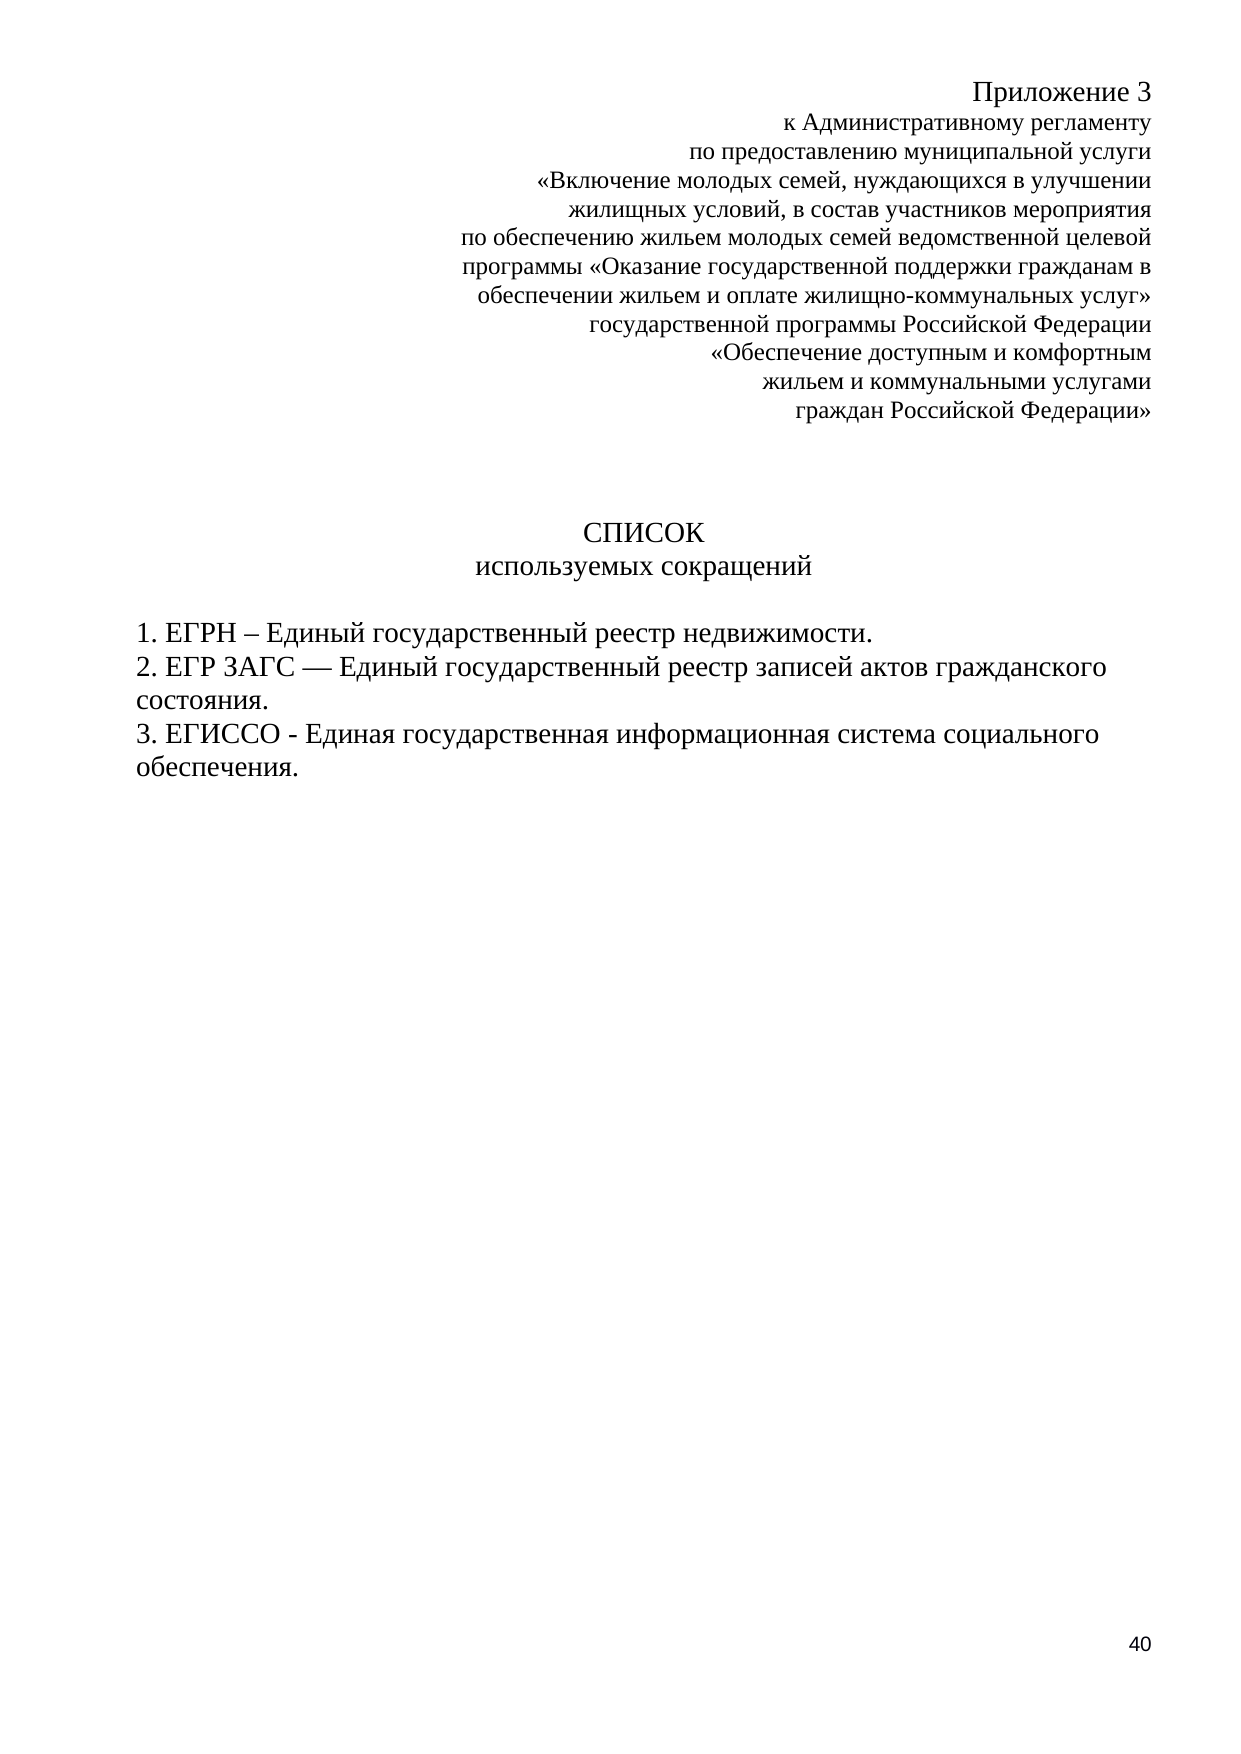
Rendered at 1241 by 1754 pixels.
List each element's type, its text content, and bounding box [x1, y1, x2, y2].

text обеспечении жильем и оплате жилищно-коммунальных услуг» [136, 280, 1152, 309]
text Приложение 3 [608, 74, 1152, 107]
text 1. ЕГРН – Единый государственный реестр недвижимости. [136, 615, 1152, 649]
text программы «Оказание государственной поддержки гражданам в [136, 251, 1152, 280]
text «Обеспечение доступным и комфортным [136, 337, 1152, 366]
text государственной программы Российской Федерации [136, 309, 1152, 337]
text 2. ЕГР ЗАГС — Единый государственный реестр записей актов гражданского состояния. [136, 649, 1152, 716]
text по обеспечению жильем молодых семей ведомственной целевой [136, 222, 1152, 251]
text жилищных условий, в состав участников мероприятия [136, 194, 1152, 222]
text «Включение молодых семей, нуждающихся в улучшении [136, 165, 1152, 194]
text СПИСОК [136, 515, 1152, 548]
text по предоставлению муниципальной услуги [136, 136, 1152, 165]
text используемых сокращений [136, 548, 1152, 582]
text граждан Российской Федерации» [136, 395, 1152, 424]
text 3. ЕГИССО - Единая государственная информационная система социального обеспечения. [136, 716, 1152, 783]
text к Административному регламенту [136, 107, 1152, 136]
text жильем и коммунальными услугами [136, 366, 1152, 395]
